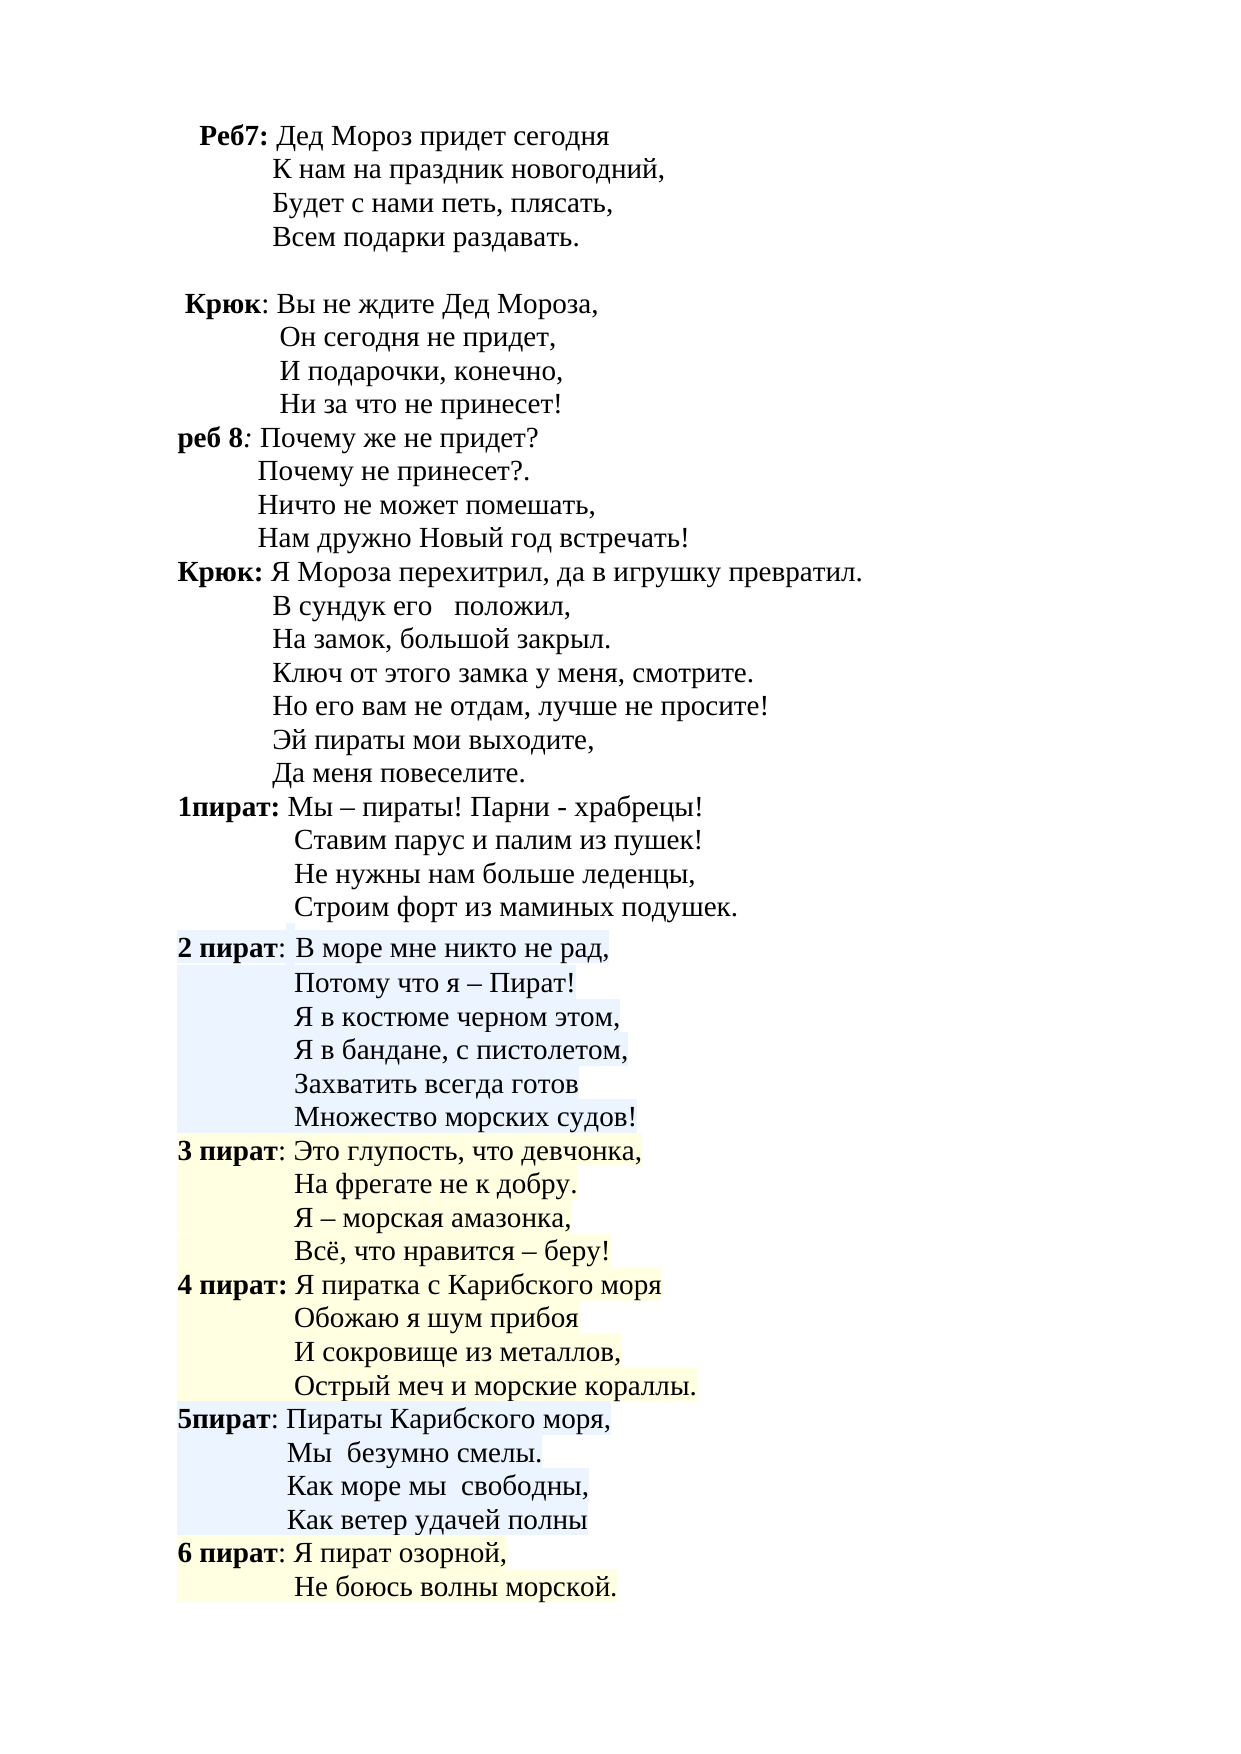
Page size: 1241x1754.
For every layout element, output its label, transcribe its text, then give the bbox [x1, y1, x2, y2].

text 6 пират: Я пират озорной, Не боюсь волны морской. Долго плыл я по морям, Чтоб попасть на праздник к вам. [507, 1535, 1152, 1602]
text Крюк: Я Мороза перехитрил, да в игрушку превратил. [177, 554, 1152, 588]
text Эй пираты мои выходите, [177, 722, 1152, 755]
text Реб7: Дед Мороз придет сегодня К нам на праздник новогодний, Будет с нами петь, плясать, Всем подарки раздавать. [177, 118, 1152, 252]
text В сундук его положил, На замок, большой закрыл. Ключ от этого замка у меня, смотрите. Но его вам не отдам, лучше не просите! [177, 588, 1152, 722]
text 5пират: Пираты Карибского моря, Мы безумно смелы. Как море мы свободны, Как ветер удачей полны [542, 1401, 1152, 1535]
text Да меня повеселите. 1пират: Мы – пираты! Парни - храбрецы! Ставим парус и палим из пушек! Не нужны нам больше леденцы, Строим форт из маминых подушек. 2 пират: В море мне никто не рад, Потому что я – Пират! Я в костюме черном этом, Я в бандане, с пистолетом, Захватить всегда готов Множество морских судов! [177, 755, 1152, 1133]
text Ничто не может помешать, Нам дружно Новый год встречать! [177, 487, 1152, 554]
text Крюк: Вы не ждите Дед Мороза, Он сегодня не придет, И подарочки, конечно, Ни за что не принесет! реб 8: Почему же не придет? [177, 286, 1152, 453]
text 4 пират: Я пиратка с Карибского моря Обожаю я шум прибоя И сокровище из металлов, Острый меч и морские кораллы. [579, 1267, 1152, 1401]
text Почему не принесет?. [177, 453, 1152, 487]
text 3 пират: Это глупость, что девчонка, На фрегате не к добру. Я – морская амазонка, Всё, что нравится – беру! [177, 1133, 1152, 1267]
